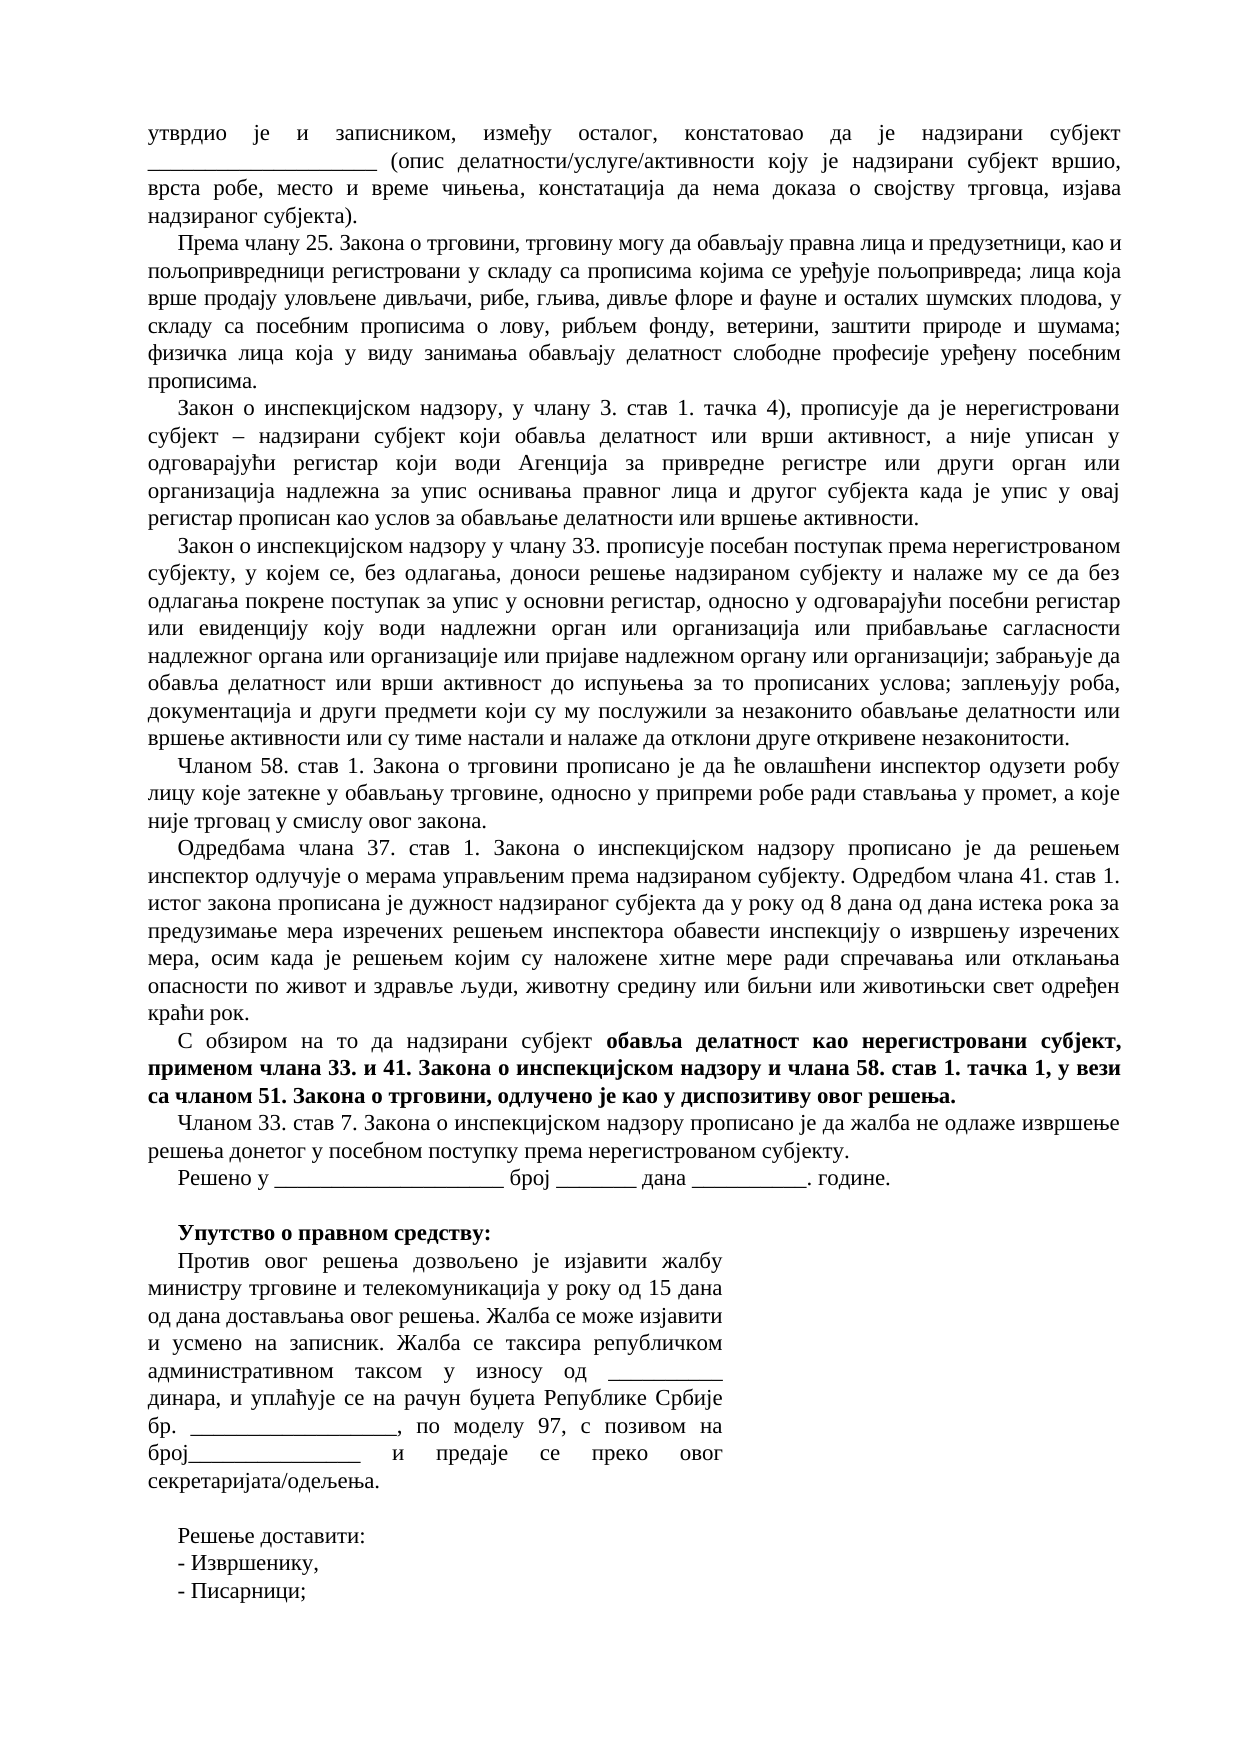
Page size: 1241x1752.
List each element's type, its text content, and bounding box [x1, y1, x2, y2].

text - Извршенику, [148, 1548, 1122, 1576]
text Одредбама члана 37. став 1. Закона о инспекцијском надзору прописано је да решењем инспектор одлучује о мерама управљеним према надзираном субјекту. Одредбом члана 41. став 1. истог закона прописана је дужност надзираног субјекта да у року од 8 дана од дана истека рока за предузимање мера изречених решењем инспектора обавести инспекцију о извршењу изречених мера, осим када је решењем којим су наложене хитне мере ради спречавања или отклањања опасности по живот и здравље људи, животну средину или биљни или животињски свет одређен краћи рок. [148, 833, 1122, 1026]
text Закон о инспекцијском надзору у члану 33. прописује посебан поступак према нерегистрованом субјекту, у којем се, без одлагања, доноси решење надзираном субјекту и налаже му се да без одлагања покрене поступак за упис у основни регистар, односно у одговарајући посебни регистар или евиденцију коју води надлежни орган или организација или прибављање сагласности надлежног органа или организације или пријаве надлежном органу или организацији; забрањује да обавља делатност или врши активност до испуњења за то прописаних услова; заплењују роба, документација и други предмети који су му послужили за незаконито обављање делатности или вршење активности или су тиме настали и налаже да отклони друге откривене незаконитости. [148, 531, 1122, 751]
text Решење доставити: [148, 1521, 1122, 1548]
text Упутство о правном средству: [148, 1218, 723, 1246]
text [148, 118, 1122, 228]
text Према члану 25. Закона о трговини, трговину могу да обављају правна лица и предузетници, као и пољопривредници регистровани у складу са прописима којима се уређује пољопривреда; лица која врше продају уловљене дивљачи, рибе, гљива, дивље флоре и фауне и осталих шумских плодова, у складу са посебним прописима о лову, рибљем фонду, ветерини, заштити природе и шумама; физичка лица која у виду занимања обављају делатност слободне професије уређену посебним прописима. [148, 228, 1122, 393]
text - Писарници; [148, 1576, 1122, 1603]
text Чланом 58. став 1. Закона о трговини прописано је да ће овлашћени инспектор одузети робу лицу које затекне у обављању трговине, односно у припреми робе ради стављања у промет, а које није трговац у смислу овог закона. [148, 751, 1122, 833]
text Решено у ____________________ број _______ дана __________. године. [148, 1163, 1122, 1191]
text С обзиром на то да надзирани субјект обавља делатност као нерегистровани субјект, применом члана 33. и 41. Закона о инспекцијском надзору и члана 58. став 1. тачка 1, у вези са чланом 51. Закона о трговини, одлучено је као у диспозитиву овог решења. [148, 1026, 1122, 1108]
text Против овог решења дозвољено је изјавити жалбу министру трговине и телекомуникација у року од 15 дана од дана достављања овог решења. Жалба се може изјавити и усмено на записник. Жалба се таксира републичком административном таксом у износу од __________ динара, и уплаћује се на рачун буџета Републике Србије бр. __________________, по моделу 97, с позивом на број_______________ и предаје се преко овог секретаријата/одељења. [148, 1246, 723, 1493]
text Чланом 33. став 7. Закона о инспекцијском надзору прописано је да жалба не одлаже извршење решења донетог у посебном поступку према нерегистрованом субјекту. [148, 1108, 1122, 1163]
text Закон о инспекцијском надзору, у члану 3. став 1. тачка 4), прописује да је нерегистровани субјект – надзирани субјект који обавља делатност или врши активност, а није уписан у одговарајући регистар који води Агенција за привредне регистре или други орган или организација надлежна за упис оснивања правног лица и другог субјекта када је упис у овај регистар прописан као услов за обављање делатности или вршење активности. [148, 393, 1122, 531]
